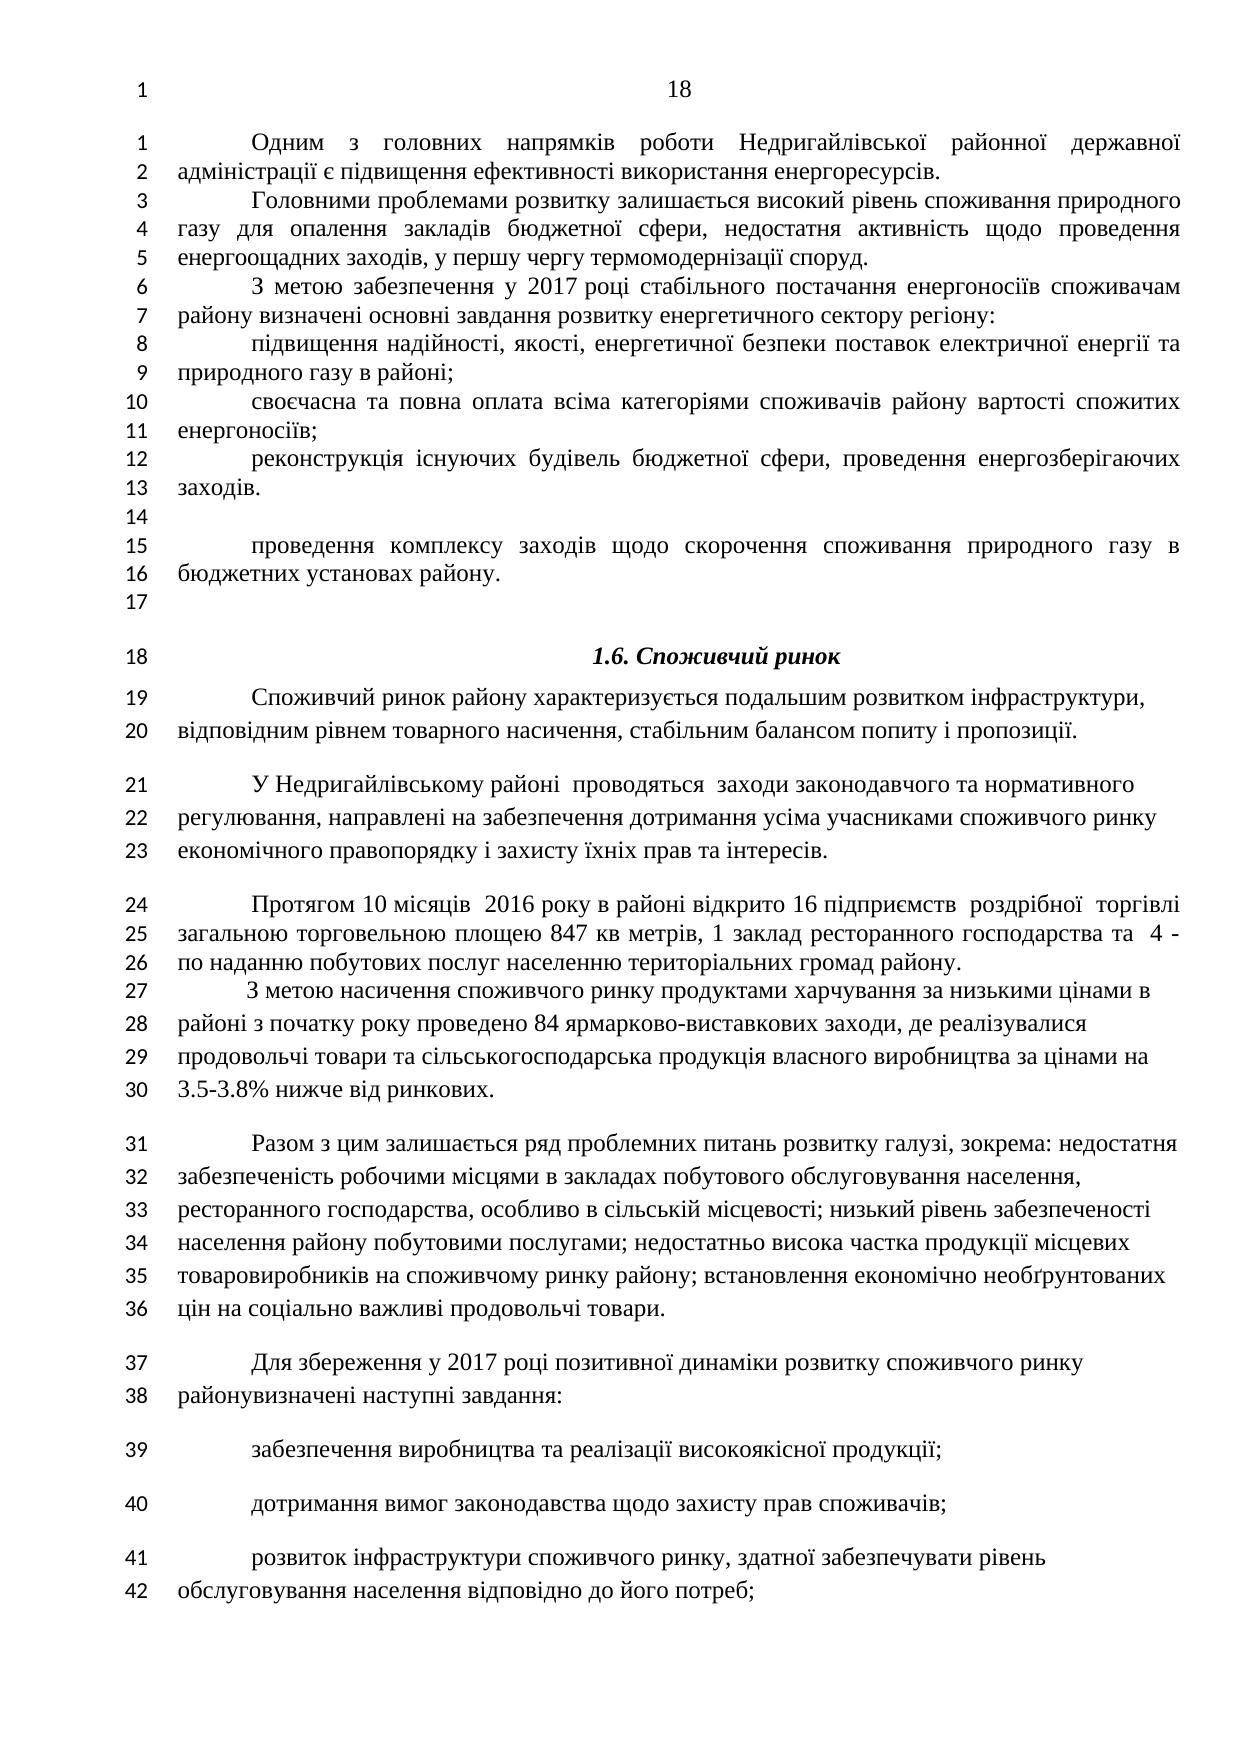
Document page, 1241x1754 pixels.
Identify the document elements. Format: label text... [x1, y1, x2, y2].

text З метою насичення споживчого ринку продуктами харчування за низькими цінами в районі з початку року проведено 84 ярмарково-виставкових заходи, де реалізувалися продовольчі товари та сільськогосподарська продукція власного виробництва за цінами на 3.5-3.8% нижче від ринкових. [177, 975, 1181, 1103]
text 1.6. Споживчий ринок [177, 641, 1181, 670]
text Головними проблемами розвитку залишається високий рівень споживання природного газу для опалення закладів бюджетної сфери, недостатня активність щодо проведення енергоощадних заходів, у першу чергу термомодернізації споруд. [177, 185, 1181, 271]
text Разом з цим залишається ряд проблемних питань розвитку галузі, зокрема: недостатня забезпеченість робочими місцями в закладах побутового обслуговування населення, ресторанного господарства, особливо в сільській місцевості; низький рівень забезпеченості населення району побутовими послугами; недостатньо висока частка продукції місцевих товаровиробників на споживчому ринку району; встановлення економічно необґрунтованих цін на соціально важливі продовольчі товари. [177, 1128, 1181, 1322]
text розвиток інфраструктури споживчого ринку, здатної забезпечувати рівень обслуговування населення відповідно до його потреб; [177, 1542, 1181, 1604]
text Одним з головних напрямків роботи Недригайлівської районної державної адміністрації є підвищення ефективності використання енергоресурсів. [177, 127, 1181, 185]
text Протягом 10 місяців 2016 року в районі відкрито 16 підприємств роздрібної торгівлі загальною торговельною площею 847 кв метрів, 1 заклад ресторанного господарства та 4 - по наданню побутових послуг населенню територіальних громад району. [177, 889, 1181, 975]
text З метою забезпечення у 2017 році стабільного постачання енергоносіїв споживачам району визначені основні завдання розвитку енергетичного сектору регіону: [177, 271, 1181, 328]
text забезпечення виробництва та реалізації високоякісної продукції; [177, 1434, 1181, 1463]
text У Недригайлівському районі проводяться заходи законодавчого та нормативного регулювання, направлені на забезпечення дотримання усіма учасниками споживчого ринку економічного правопорядку і захисту їхніх прав та інтересів. [177, 769, 1181, 864]
text дотримання вимог законодавства щодо захисту прав споживачів; [177, 1488, 1181, 1517]
text реконструкція існуючих будівель бюджетної сфери, проведення енергозберігаючих заходів. [177, 443, 1181, 501]
text своєчасна та повна оплата всіма категоріями споживачів району вартості спожитих енергоносіїв; [177, 386, 1181, 443]
text Для збереження у 2017 році позитивної динаміки розвитку споживчого ринку районувизначені наступні завдання: [177, 1347, 1181, 1409]
text проведення комплексу заходів щодо скорочення споживання природного газу в бюджетних установах району. [177, 530, 1181, 587]
text Споживчий ринок району характеризується подальшим розвитком інфраструктури, відповідним рівнем товарного насичення, стабільним балансом попиту і пропозиції. [177, 682, 1181, 744]
text підвищення надійності, якості, енергетичної безпеки поставок електричної енергії та природного газу в районі; [177, 328, 1181, 386]
